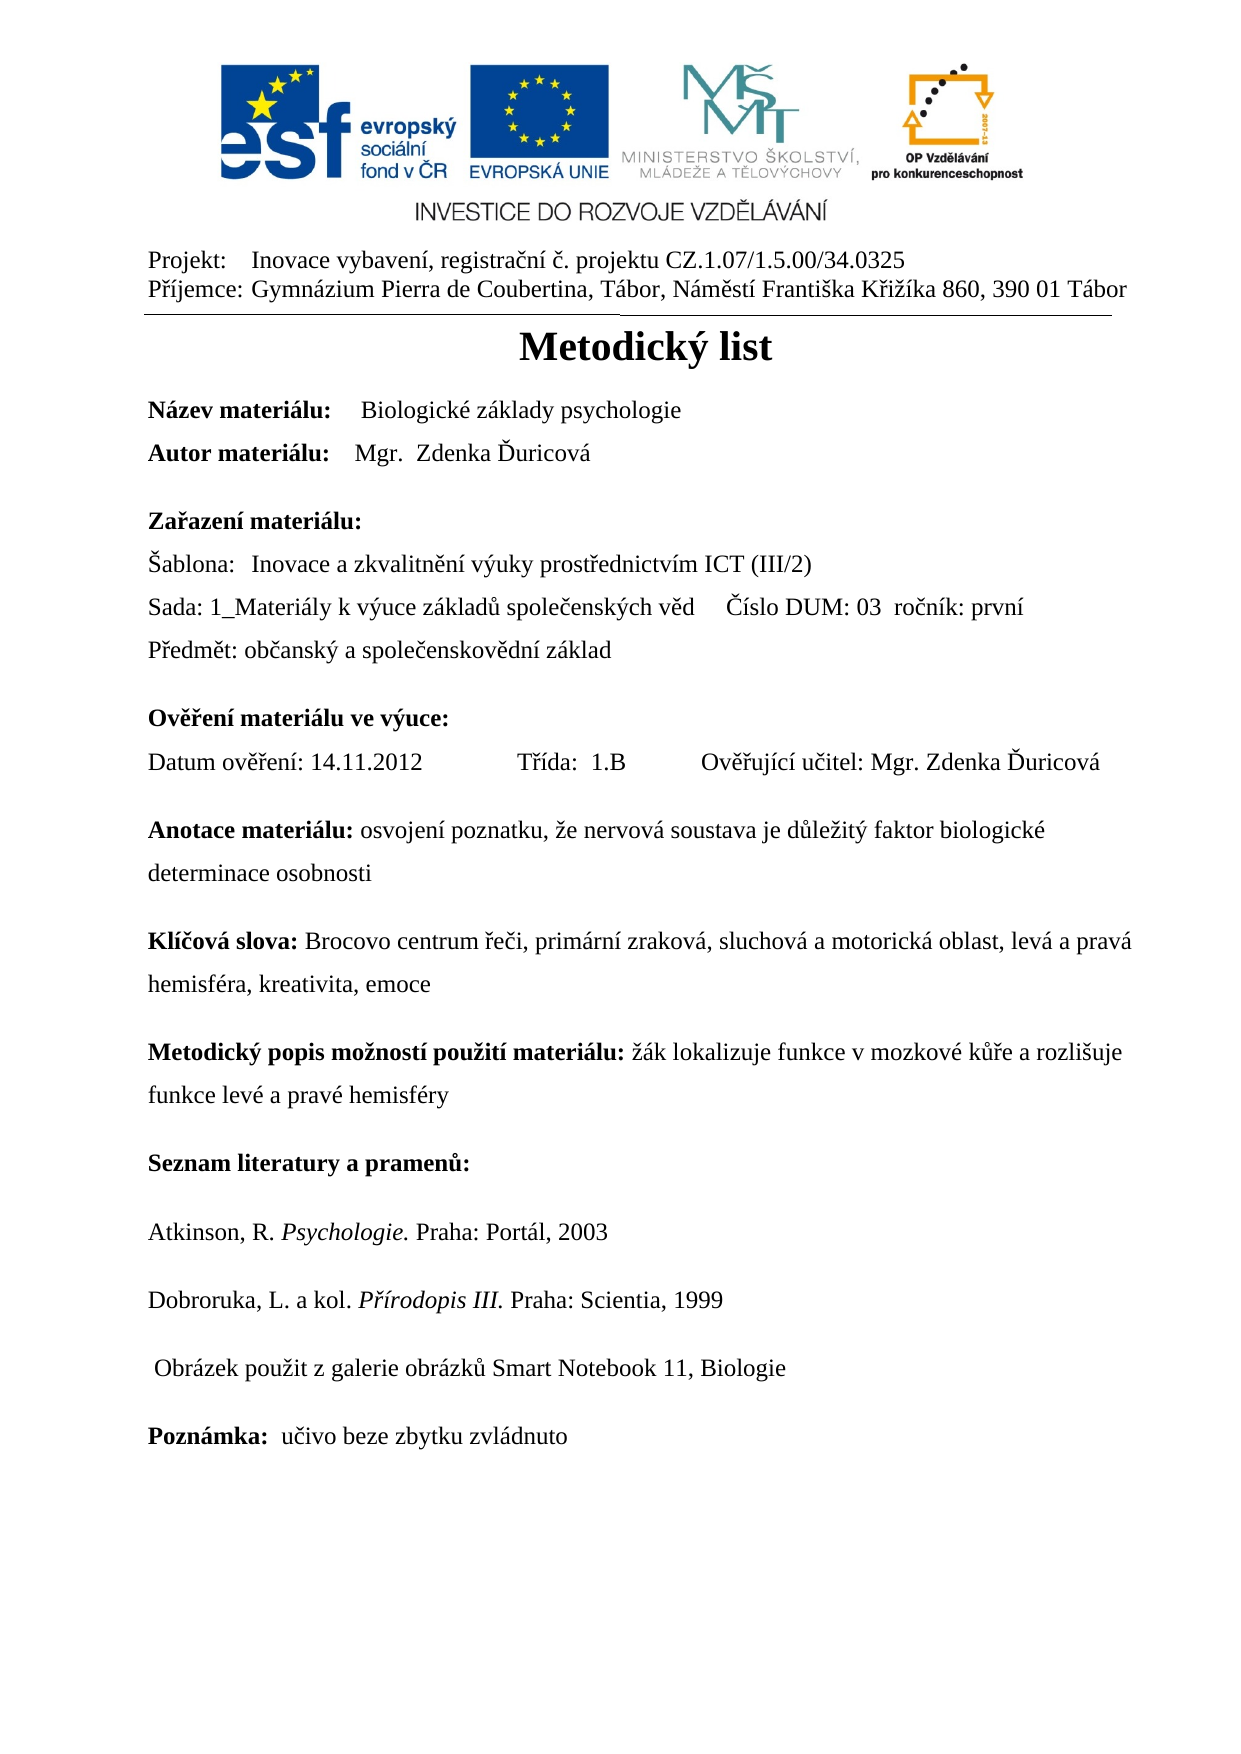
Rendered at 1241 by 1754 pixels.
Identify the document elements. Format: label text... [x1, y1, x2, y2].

text Ověření materiálu ve výuce: [148, 703, 1144, 732]
text Datum ověření: 14.11.2012 Třída: 1.B Ověřující učitel: Mgr. Zdenka Ďuricová [148, 747, 1144, 775]
text Šablona: Inovace a zkvalitnění výuky prostřednictvím ICT (III/2) [148, 549, 1144, 578]
text Anotace materiálu: osvojení poznatku, že nervová soustava je důležitý faktor biologické determinace osobnosti [148, 815, 1144, 887]
picture [217, 62, 1029, 224]
text Poznámka: učivo beze zbytku zvládnuto [148, 1421, 1144, 1450]
text Autor materiálu: Mgr. Zdenka Ďuricová [148, 438, 1144, 467]
text Název materiálu: Biologické základy psychologie [148, 395, 1144, 423]
text Obrázek použit z galerie obrázků Smart Notebook 11, Biologie [148, 1353, 1144, 1382]
text Metodický popis možností použití materiálu: žák lokalizuje funkce v mozkové kůře a rozlišuje funkce levé a pravé hemisféry [148, 1037, 1144, 1109]
text Atkinson, R. Psychologie. Praha: Portál, 2003 [148, 1217, 1144, 1245]
text Zařazení materiálu: [148, 506, 1144, 535]
text Dobroruka, L. a kol. Přírodopis III. Praha: Scientia, 1999 [148, 1285, 1144, 1313]
text Seznam literatury a pramenů: [148, 1148, 1144, 1177]
text Metodický list [148, 322, 1144, 370]
text Klíčová slova: Brocovo centrum řeči, primární zraková, sluchová a motorická oblast, levá a pravá hemisféra, kreativita, emoce [148, 926, 1144, 998]
text Sada: 1_Materiály k výuce základů společenských věd Číslo DUM: 03 ročník: první Předmět: občanský a společenskovědní základ [148, 592, 1144, 664]
